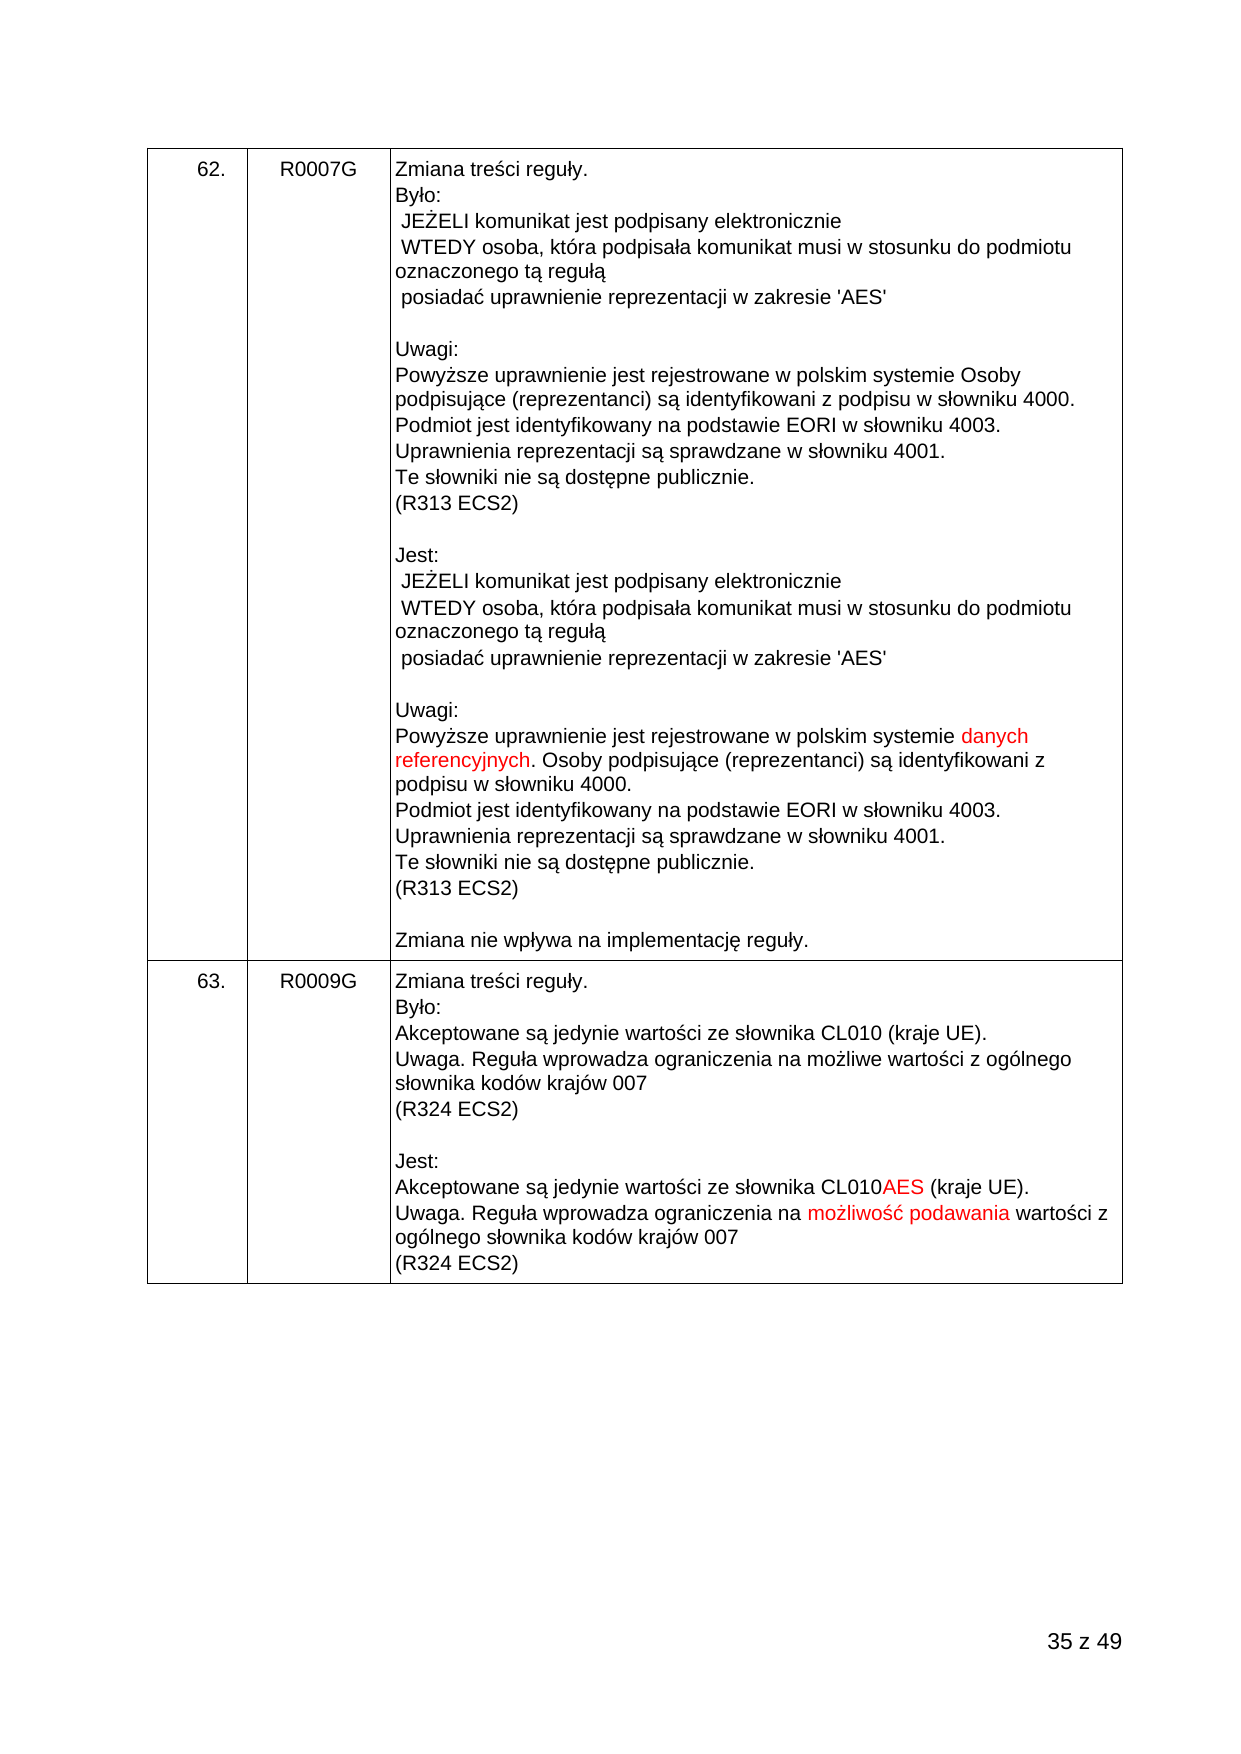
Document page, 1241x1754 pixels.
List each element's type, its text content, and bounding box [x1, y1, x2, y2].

table_cell R0009G [248, 961, 390, 1283]
table_cell [148, 149, 247, 959]
table_cell Zmiana treści reguły. Było: JEŻELI komunikat jest podpisany elektronicznie WTEDY osoba, która podpisała komunikat musi w stosunku do podmiotu oznaczonego tą regułą posiadać uprawnienie reprezentacji w zakresie 'AES' Uwagi: Powyższe uprawnienie jest rejestrowane w polskim systemie Osoby podpisujące (reprezentanci) są identyfikowani z podpisu w słowniku 4000. Podmiot jest identyfikowany na podstawie EORI w słowniku 4003. Uprawnienia reprezentacji są sprawdzane w słowniku 4001. Te słowniki nie są dostępne publicznie. (R313 ECS2) Jest: JEŻELI komunikat jest podpisany elektronicznie WTEDY osoba, która podpisała komunikat musi w stosunku do podmiotu oznaczonego tą regułą posiadać uprawnienie reprezentacji w zakresie 'AES' Uwagi: Powyższe uprawnienie jest rejestrowane w polskim systemie danych referencyjnych. Osoby podpisujące (reprezentanci) są identyfikowani z podpisu w słowniku 4000. Podmiot jest identyfikowany na podstawie EORI w słowniku 4003. Uprawnienia reprezentacji są sprawdzane w słowniku 4001. Te słowniki nie są dostępne publicznie. (R313 ECS2) Zmiana nie wpływa na implementację reguły. [391, 149, 1122, 959]
table_cell Zmiana treści reguły. Było: Akceptowane są jedynie wartości ze słownika CL010 (kraje UE). Uwaga. Reguła wprowadza ograniczenia na możliwe wartości z ogólnego słownika kodów krajów 007 (R324 ECS2) Jest: Akceptowane są jedynie wartości ze słownika CL010AES (kraje UE). Uwaga. Reguła wprowadza ograniczenia na możliwość podawania wartości z ogólnego słownika kodów krajów 007 (R324 ECS2) [391, 961, 1122, 1283]
table_cell R0007G [248, 149, 390, 959]
table_cell [148, 961, 247, 1283]
